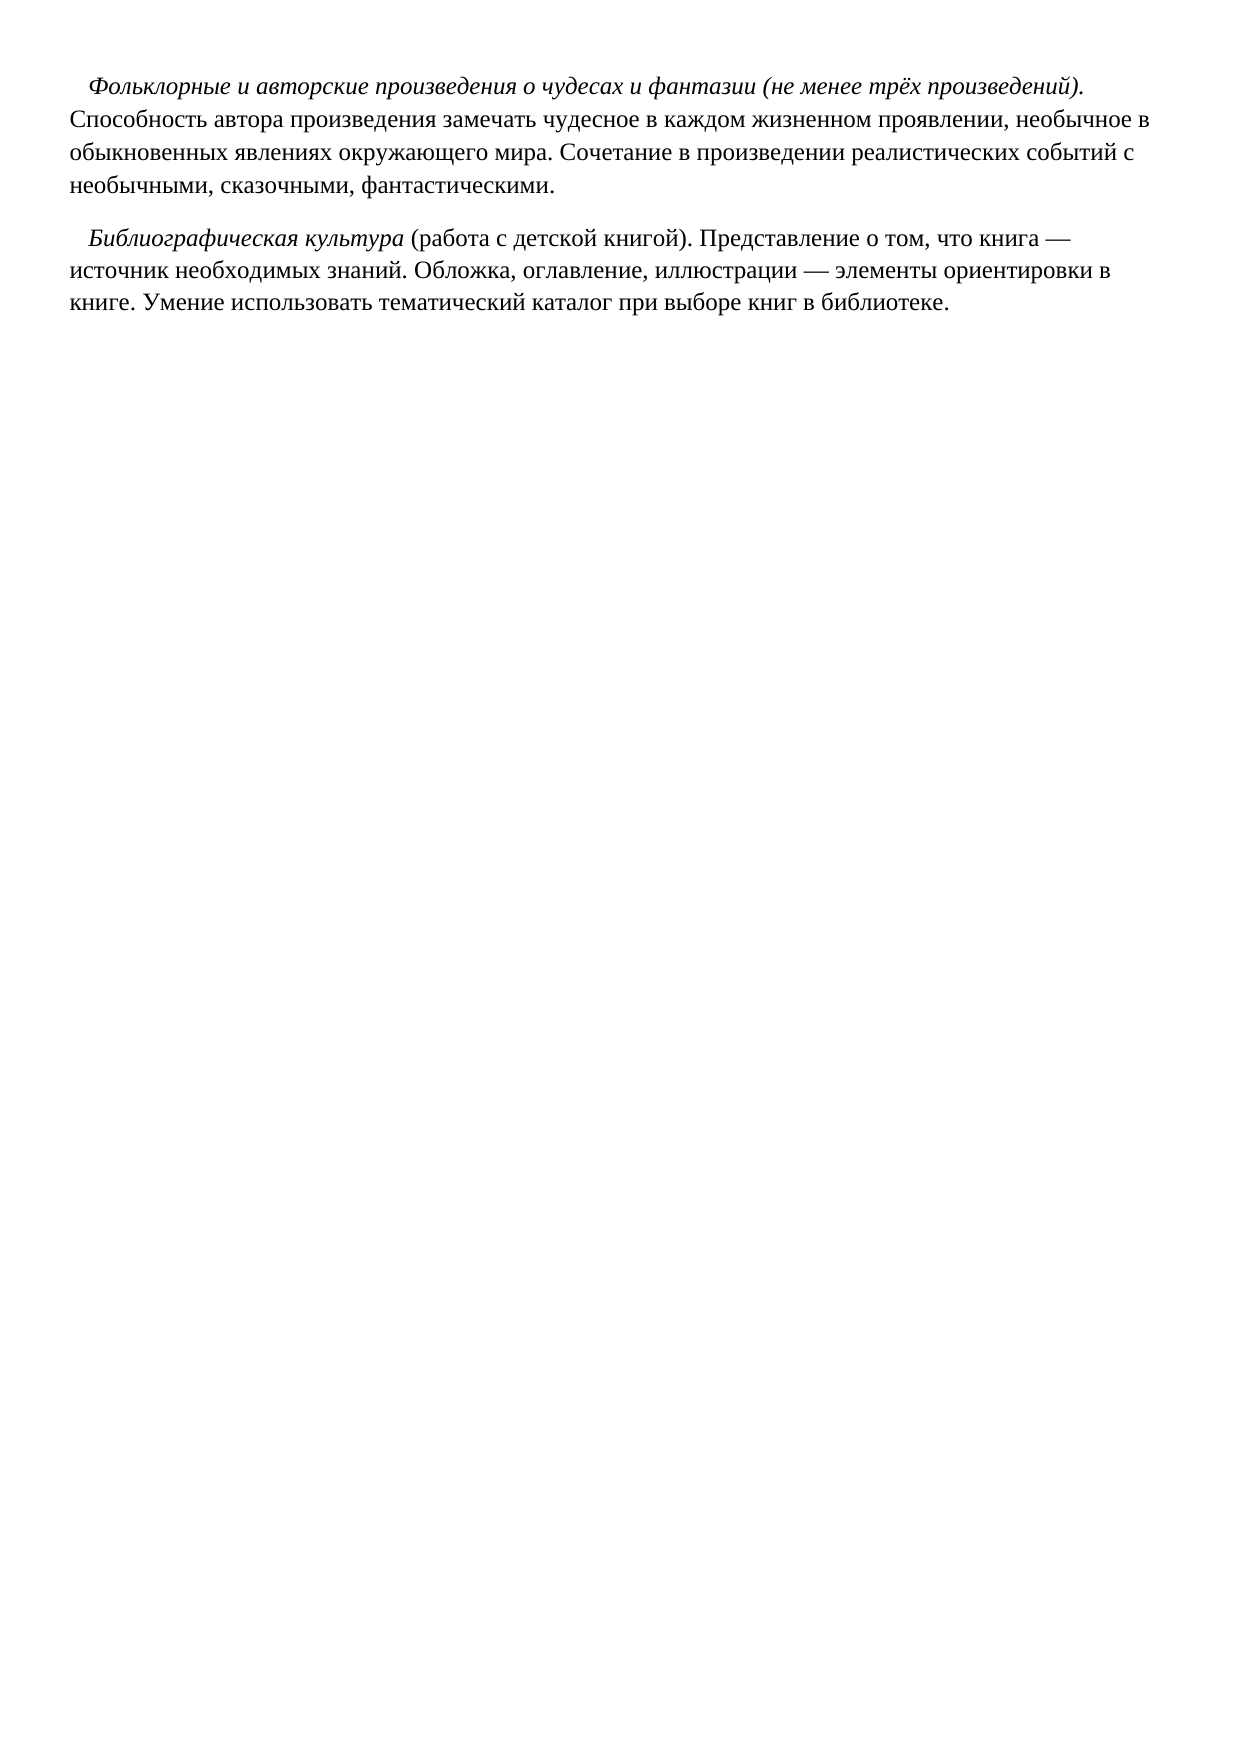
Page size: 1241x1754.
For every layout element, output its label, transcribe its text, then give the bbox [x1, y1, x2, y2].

text Библиографическая культура (работа с детской книгой). Представление о том, что книга —источник необходимых знаний. Обложка, оглавление, иллюстрации — элементы ориентировки в книге. Умение использовать тематический каталог при выборе книг в библиотеке. [69, 223, 1123, 316]
text Фольклорные и авторские произведения о чудесах и фантазии (не менее трёх произведений). Способность автора произведения замечать чудесное в каждом жизненном проявлении, необычное в обыкновенных явлениях окружающего мира. Сочетание в произведении реалистических событий с необычными, сказочными, фантастическими. [69, 71, 1153, 199]
